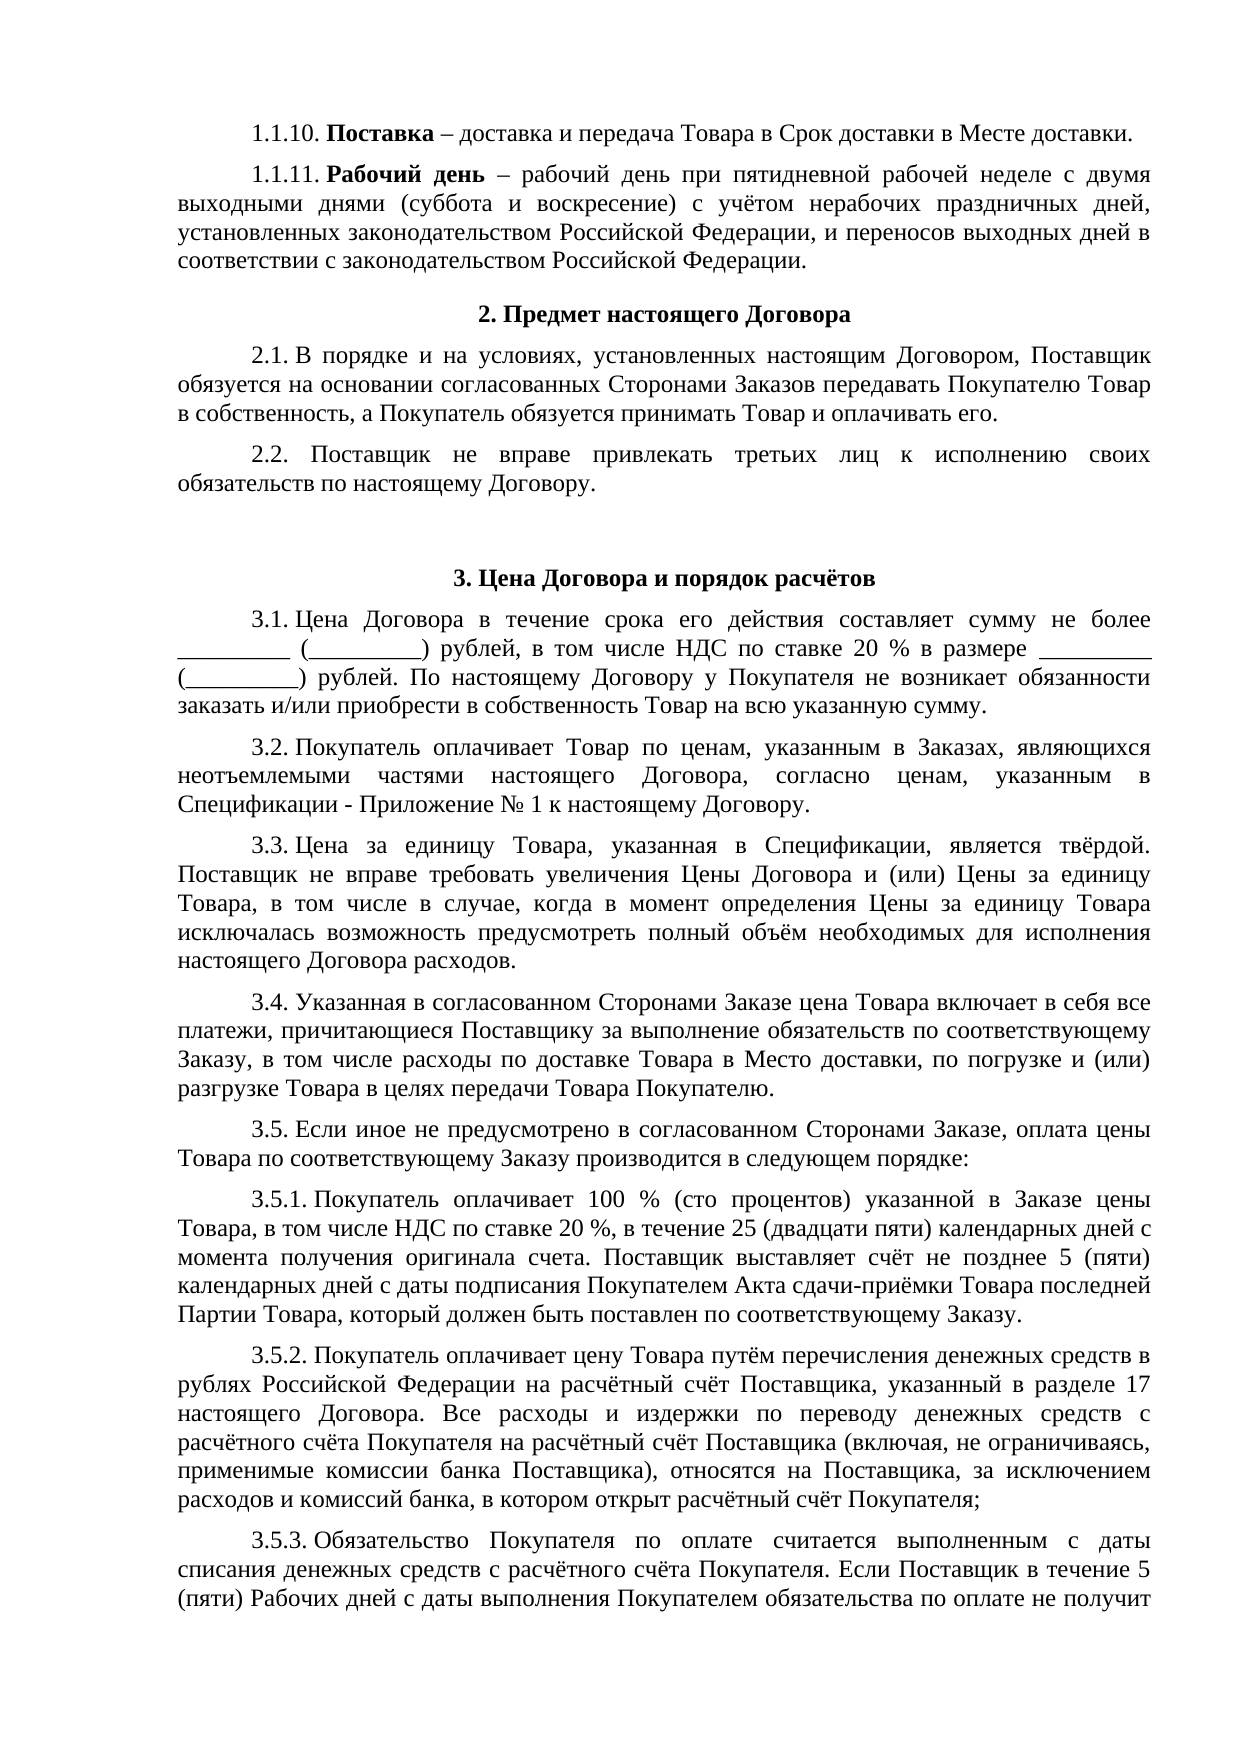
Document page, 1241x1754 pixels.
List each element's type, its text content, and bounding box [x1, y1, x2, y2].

list Цена за единицу Товара, указанная в Спецификации, является твёрдой. Поставщик не вправе требовать увеличения Цены Договора и (или) Цены за единицу Товара, в том числе в случае, когда в момент определения Цены за единицу Товара исключалась возможность предусмотреть полный объём необходимых для исполнения настоящего Договора расходов. [177, 831, 1152, 974]
list Указанная в согласованном Сторонами Заказе цена Товара включает в себя все платежи, причитающиеся Поставщику за выполнение обязательств по соответствующему Заказу, в том числе расходы по доставке Товара в Место доставки, по погрузке и (или) разгрузке Товара в целях передачи Товара Покупателю. [177, 987, 1152, 1102]
list Поставка – доставка и передача Товара в Срок доставки в Месте доставки. [177, 118, 1152, 147]
list Покупатель оплачивает Товар по ценам, указанным в Заказах, являющихся неотъемлемыми частями настоящего Договора, согласно ценам, указанным в Спецификации - Приложение № 1 к настоящему Договору. [177, 732, 1152, 818]
text 2.2. Поставщик не вправе привлекать третьих лиц к исполнению своих обязательств по настоящему Договору. [177, 439, 1152, 497]
list Цена Договора в течение срока его действия составляет сумму не более _________ (_________) рублей, в том числе НДС по ставке 20 % в размере _________ (_________) рублей. По настоящему Договору у Покупателя не возникает обязанности заказать и/или приобрести в собственность Товар на всю указанную сумму. [177, 604, 1152, 719]
list Рабочий день – рабочий день при пятидневной рабочей неделе с двумя выходными днями (суббота и воскресение) с учётом нерабочих праздничных дней, установленных законодательством Российской Федерации, и переносов выходных дней в соответствии с законодательством Российской Федерации. [177, 159, 1152, 274]
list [177, 1526, 1152, 1612]
list Цена Договора и порядок расчётов [177, 563, 1152, 592]
list Если иное не предусмотрено в согласованном Сторонами Заказе, оплата цены Товара по соответствующему Заказу производится в следующем порядке: [177, 1114, 1152, 1172]
list Покупатель оплачивает 100 % (сто процентов) указанной в Заказе цены Товара, в том числе НДС по ставке 20 %, в течение 25 (двадцати пяти) календарных дней с момента получения оригинала счета. Поставщик выставляет счёт не позднее 5 (пяти) календарных дней с даты подписания Покупателем Акта сдачи-приёмки Товара последней Партии Товара, который должен быть поставлен по соответствующему Заказу. [177, 1184, 1152, 1328]
list Предмет настоящего Договора [177, 299, 1152, 328]
list В порядке и на условиях, установленных настоящим Договором, Поставщик обязуется на основании согласованных Сторонами Заказов передавать Покупателю Товар в собственность, а Покупатель обязуется принимать Товар и оплачивать его. [177, 341, 1152, 427]
list Покупатель оплачивает цену Товара путём перечисления денежных средств в рублях Российской Федерации на расчётный счёт Поставщика, указанный в разделе 17 настоящего Договора. Все расходы и издержки по переводу денежных средств с расчётного счёта Покупателя на расчётный счёт Поставщика (включая, не ограничиваясь, применимые комиссии банка Поставщика), относятся на Поставщика, за исключением расходов и комиссий банка, в котором открыт расчётный счёт Покупателя; [177, 1341, 1152, 1513]
